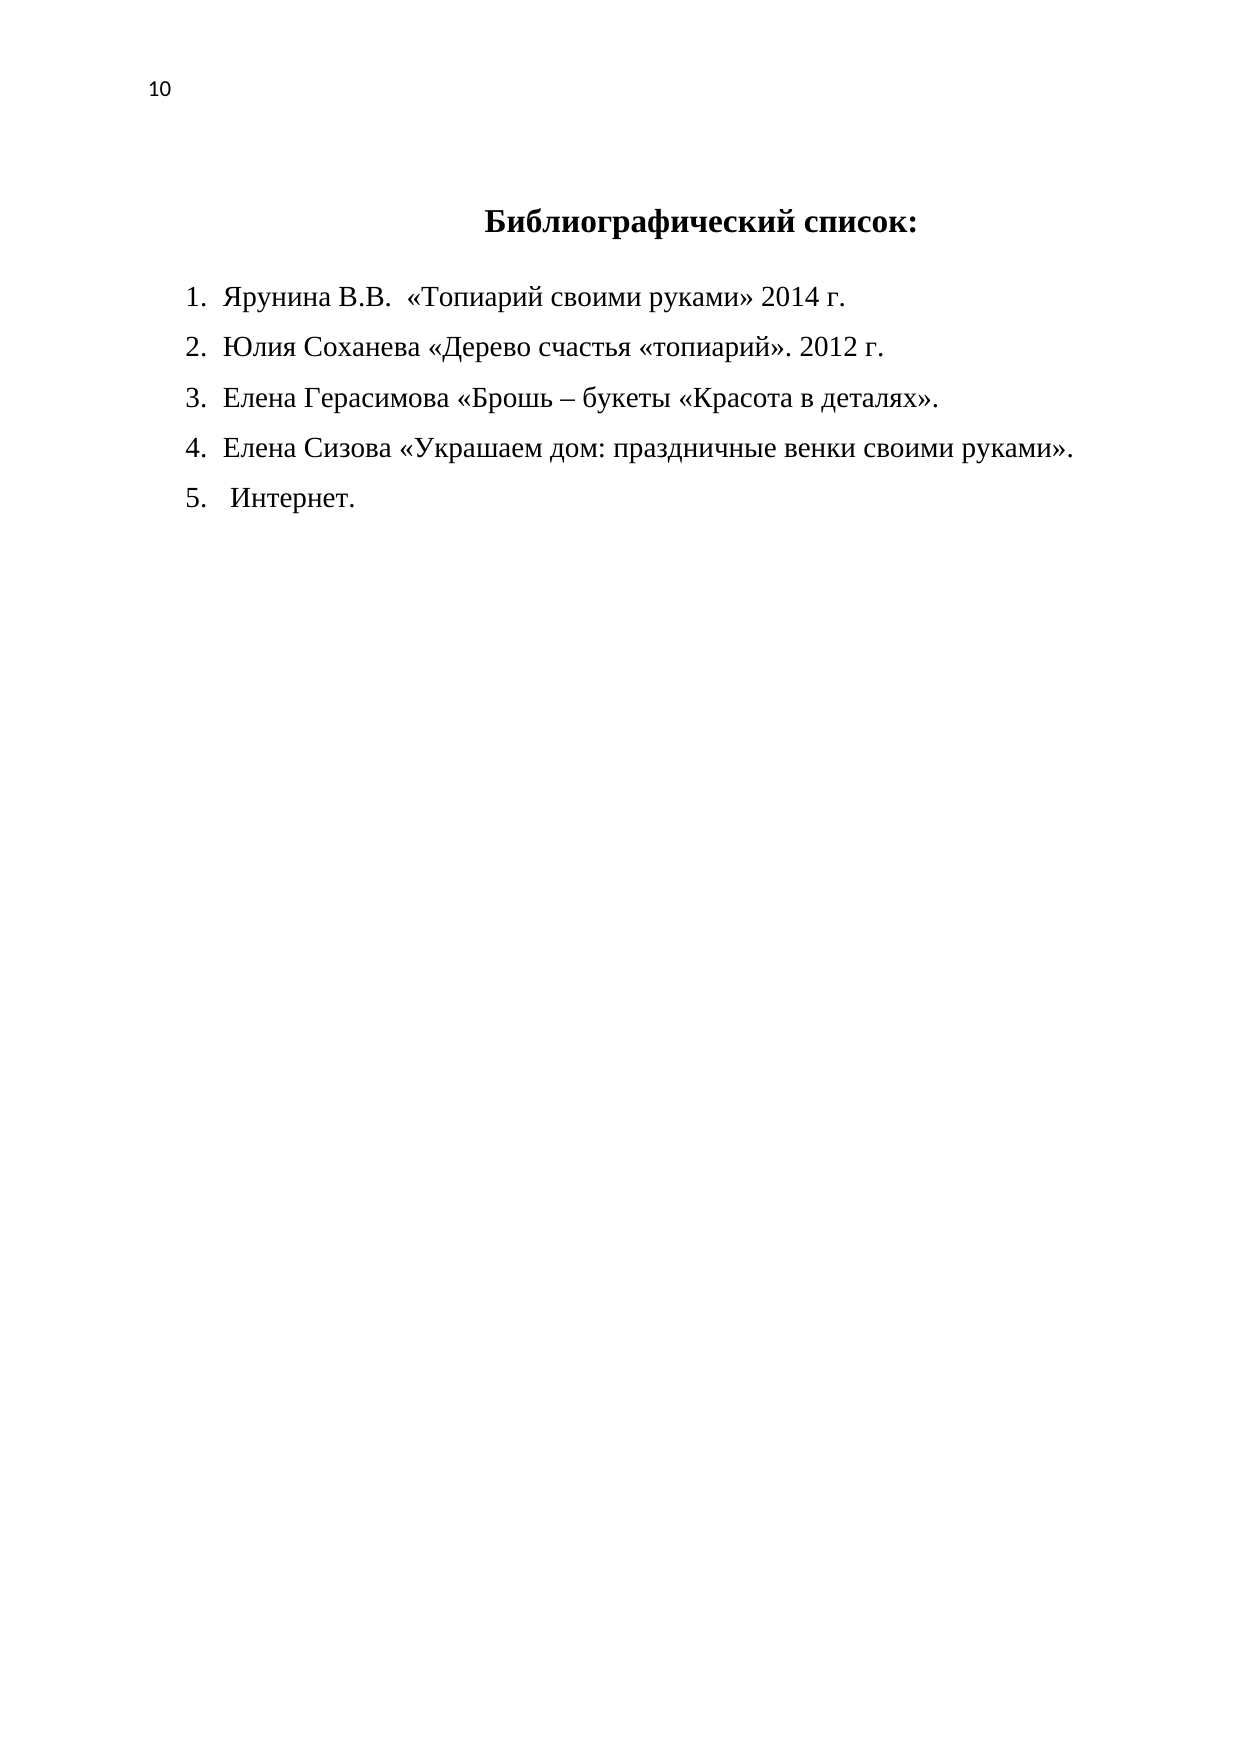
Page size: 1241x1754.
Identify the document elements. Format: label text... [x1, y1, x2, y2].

text Библиографический список: [148, 201, 1137, 239]
list Елена Сизова «Украшаем дом: праздничные венки своими руками». [185, 430, 1137, 464]
list Юлия Соханева «Дерево счастья «топиарий». 2012 г. [185, 329, 1137, 363]
list Ярунина В.В. «Топиарий своими руками» 2014 г. [185, 279, 1137, 313]
list Елена Герасимова «Брошь – букеты «Красота в деталях». [185, 380, 1137, 413]
list Интернет. [185, 481, 1137, 514]
